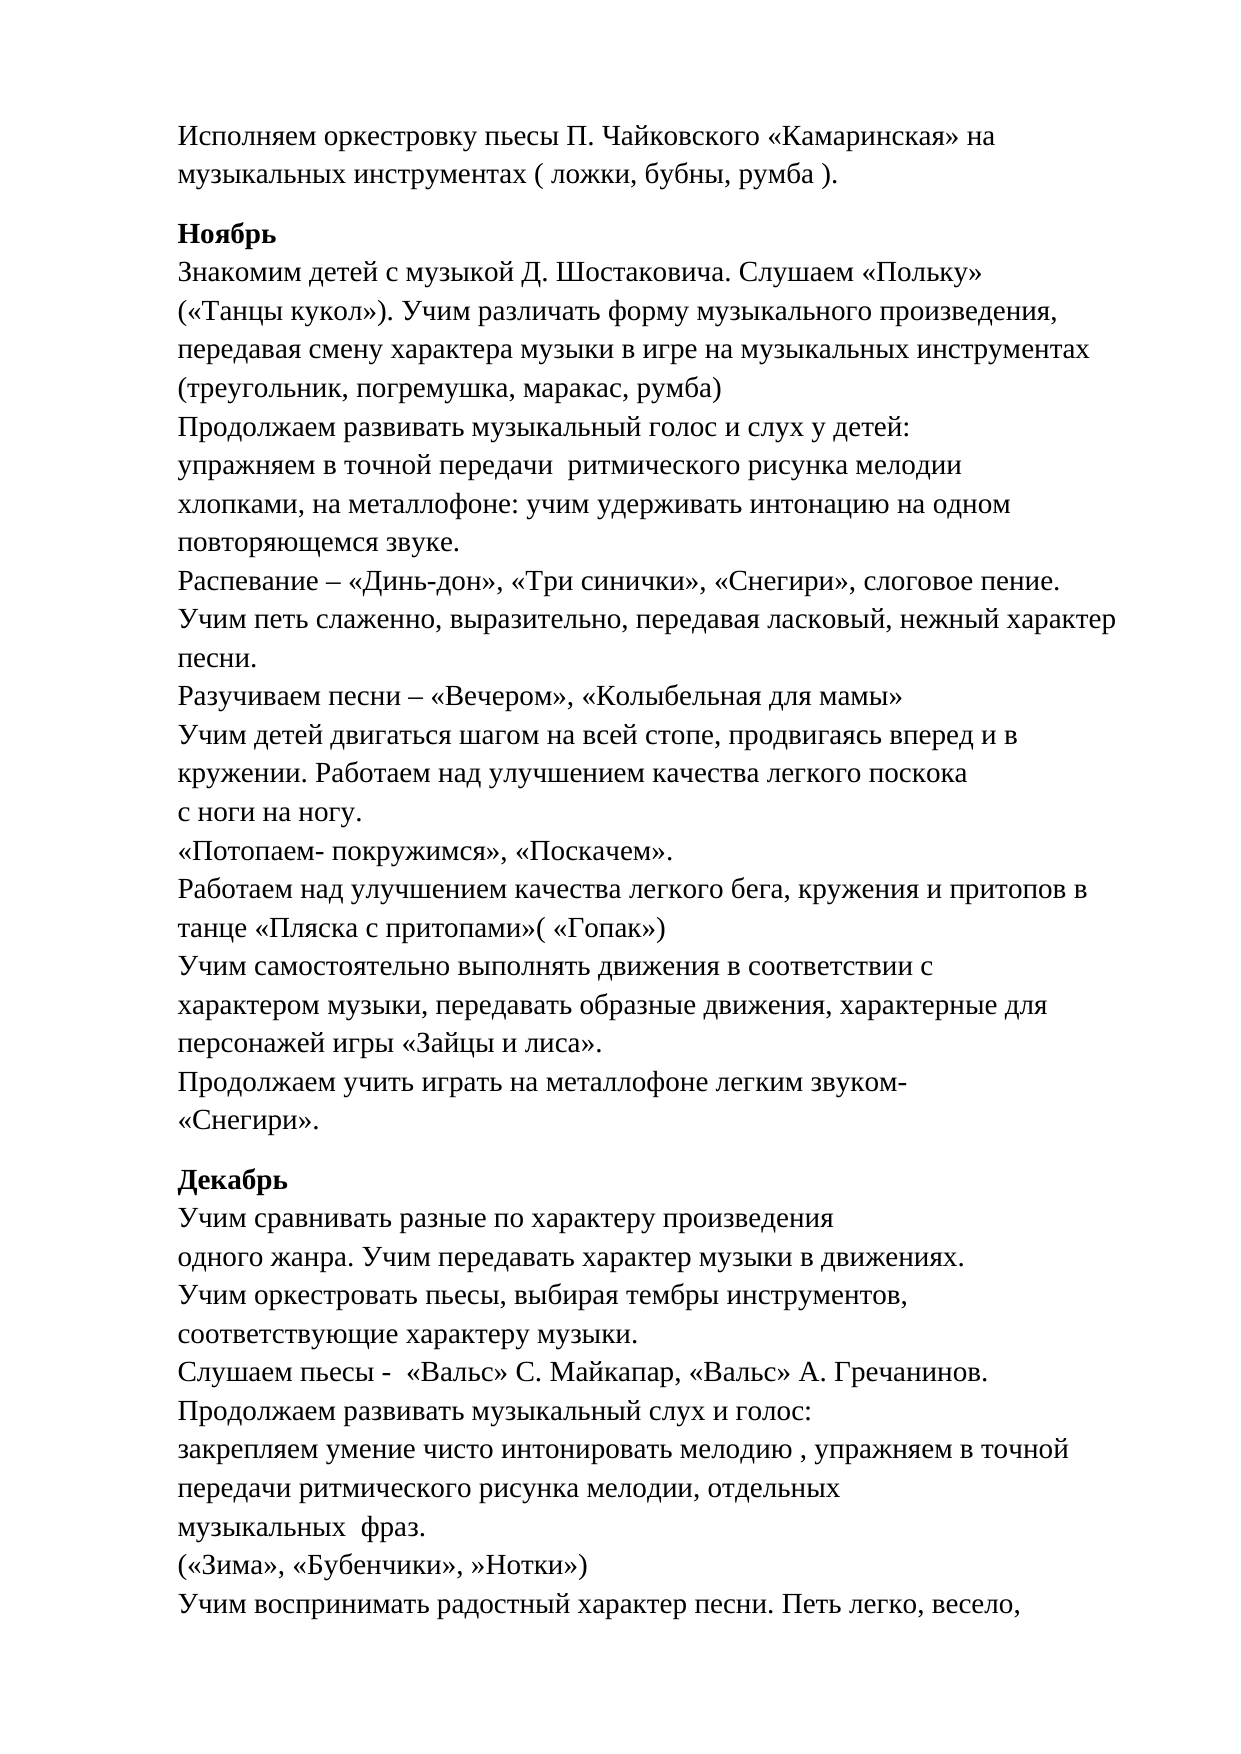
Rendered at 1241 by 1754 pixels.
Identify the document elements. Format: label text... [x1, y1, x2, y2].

text Ноябрь Знакомим детей с музыкой Д. Шостаковича. Слушаем «Польку» («Танцы кукол»). Учим различать форму музыкального произведения, передавая смену характера музыки в игре на музыкальных инструментах (треугольник, погремушка, маракас, румба) Продолжаем развивать музыкальный голос и слух у детей: упражняем в точной передачи ритмического рисунка мелодии хлопками, на металлофоне: учим удерживать интонацию на одном повторяющемся звуке. Распевание – «Динь-дон», «Три синички», «Снегири», слоговое пение. Учим петь слаженно, выразительно, передавая ласковый, нежный характер песни. Разучиваем песни – «Вечером», «Колыбельная для мамы» Учим детей двигаться шагом на всей стопе, продвигаясь вперед и в кружении. Работаем над улучшением качества легкого поскока с ноги на ногу. «Потопаем- покружимся», «Поскачем». Работаем над улучшением качества легкого бега, кружения и притопов в танце «Пляска с притопами»( «Гопак») Учим самостоятельно выполнять движения в соответствии с характером музыки, передавать образные движения, характерные для персонажей игры «Зайцы и лиса». Продолжаем учить играть на металлофоне легким звуком- «Снегири». [177, 216, 1152, 1136]
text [177, 1162, 1152, 1619]
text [177, 118, 1152, 190]
